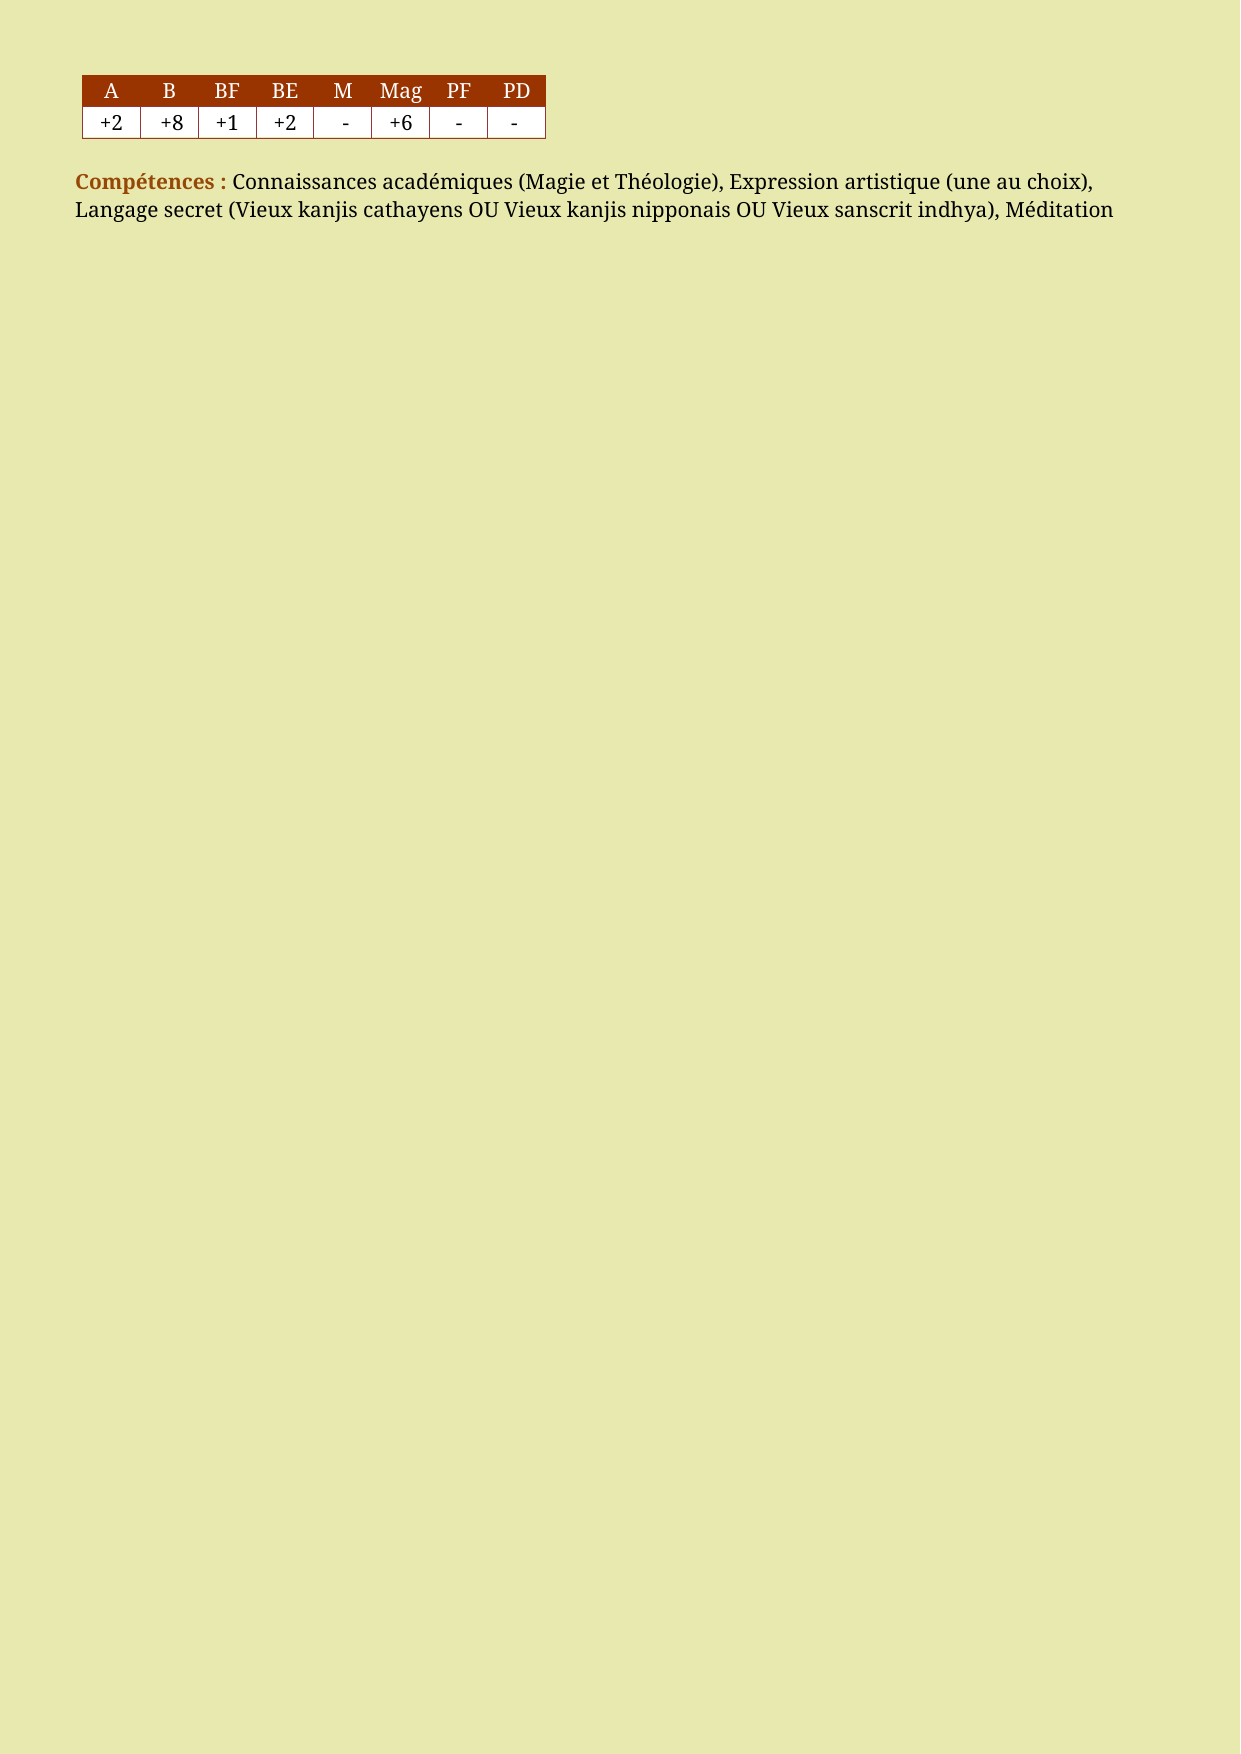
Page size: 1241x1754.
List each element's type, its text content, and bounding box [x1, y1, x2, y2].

table_header BF [198, 75, 256, 106]
table_cell - [314, 107, 371, 137]
table_header Mag [372, 75, 430, 106]
table_cell +8 [141, 107, 198, 137]
table_cell +2 [257, 107, 313, 137]
table_cell +2 [83, 107, 140, 137]
table_header BE [256, 75, 314, 106]
table_header B [140, 75, 198, 106]
table_header M [314, 75, 372, 106]
table_header A [82, 75, 140, 106]
table_header PD [488, 75, 545, 106]
table_cell +1 [199, 107, 256, 137]
table_cell - [430, 107, 487, 137]
table_header PF [430, 75, 488, 106]
table_cell - [488, 107, 545, 137]
text Compétences : Connaissances académiques (Magie et Théologie), Expression artistique (une au choix), Langage secret (Vieux kanjis cathayens OU Vieux kanjis nipponais OU Vieux sanscrit indhya), Méditation [75, 167, 1165, 224]
table_cell +6 [372, 107, 429, 137]
